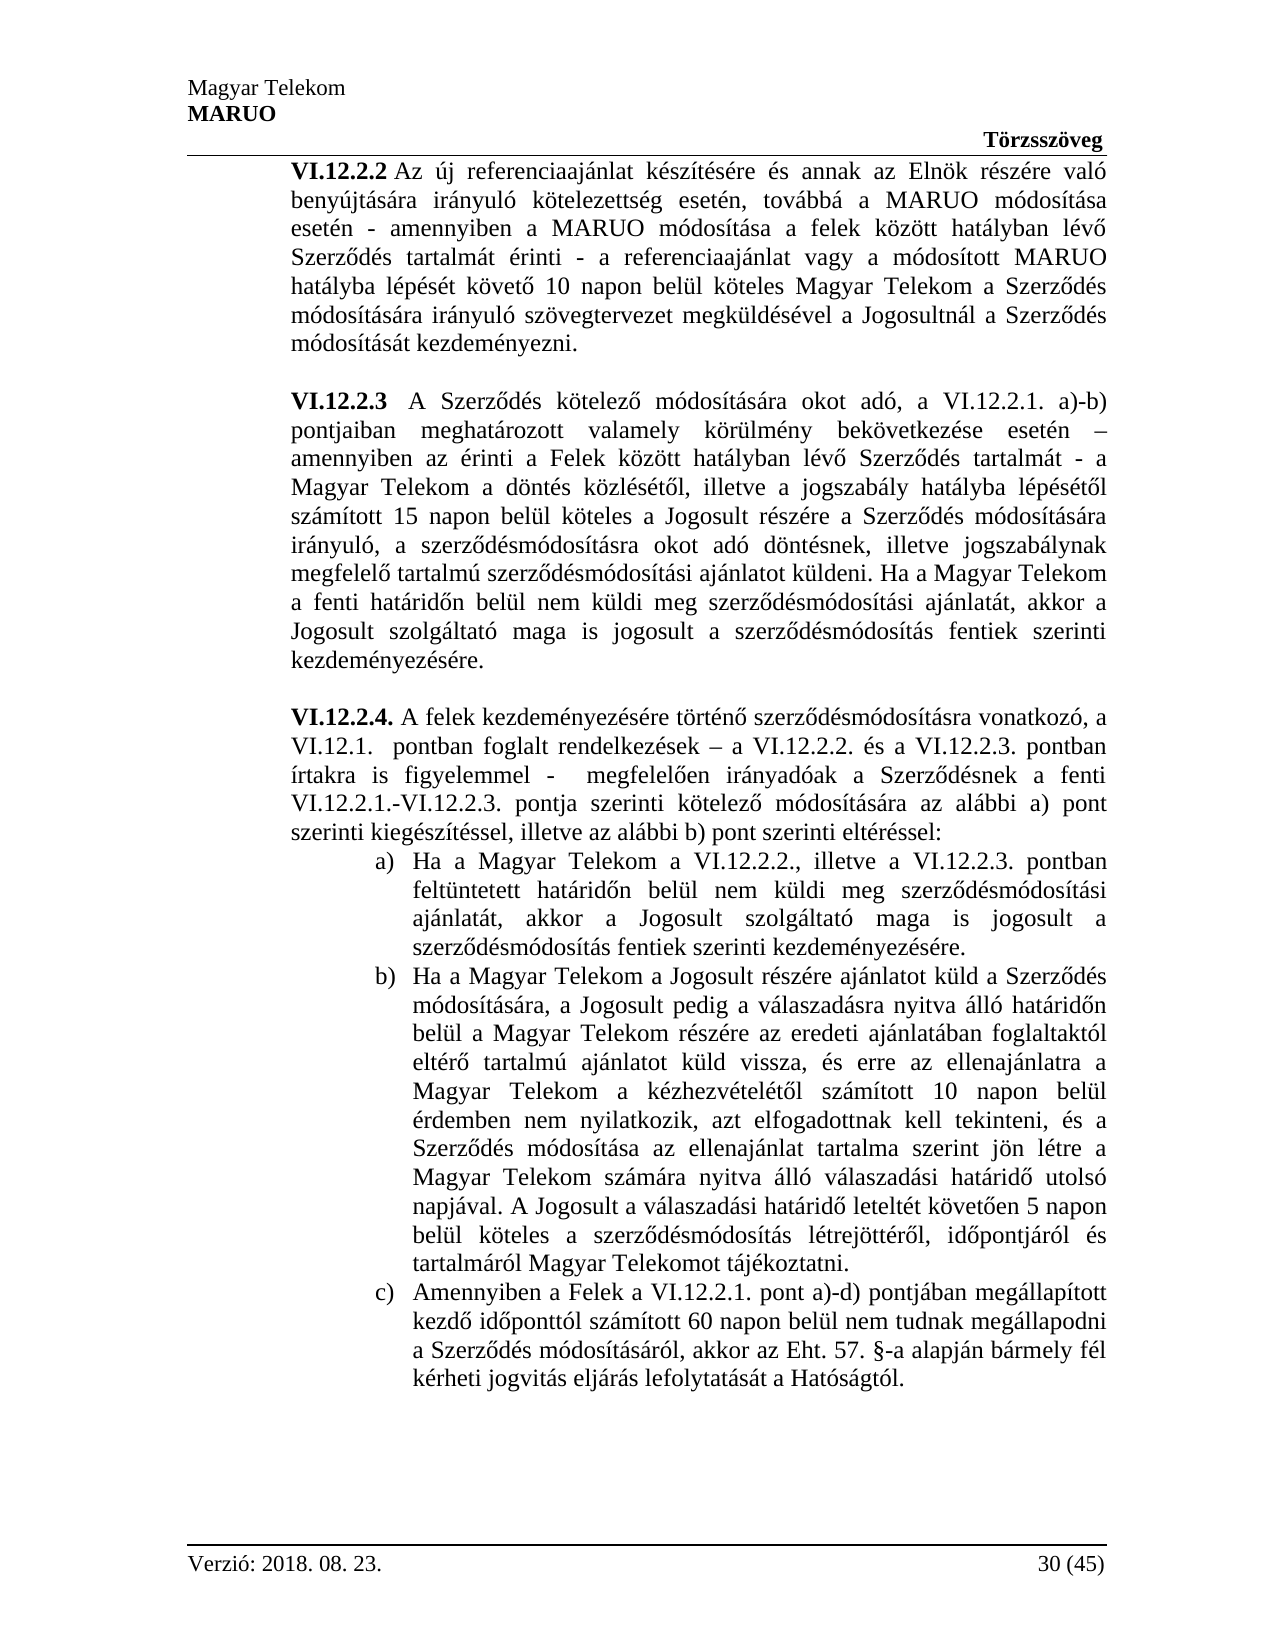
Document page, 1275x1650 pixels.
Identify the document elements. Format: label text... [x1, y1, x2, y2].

text a) Ha a Magyar Telekom a VI.12.2.2., illetve a VI.12.2.3. pontban feltüntetett határidőn belül nem küldi meg szerződésmódosítási ajánlatát, akkor a Jogosult szolgáltató maga is jogosult a szerződésmódosítás fentiek szerinti kezdeményezésére. [375, 846, 1107, 961]
text VI.12.2.2 Az új referenciaajánlat készítésére és annak az Elnök részére való benyújtására irányuló kötelezettség esetén, továbbá a MARUO módosítása esetén - amennyiben a MARUO módosítása a felek között hatályban lévő Szerződés tartalmát érinti - a referenciaajánlat vagy a módosított MARUO hatályba lépését követő 10 napon belül köteles Magyar Telekom a Szerződés módosítására irányuló szövegtervezet megküldésével a Jogosultnál a Szerződés módosítását kezdeményezni. [291, 156, 1107, 357]
text VI.12.2.4. A felek kezdeményezésére történő szerződésmódosításra vonatkozó, a VI.12.1. pontban foglalt rendelkezések – a VI.12.2.2. és a VI.12.2.3. pontban írtakra is figyelemmel - megfelelően irányadóak a Szerződésnek a fenti VI.12.2.1.-VI.12.2.3. pontja szerinti kötelező módosítására az alábbi a) pont szerinti kiegészítéssel, illetve az alábbi b) pont szerinti eltéréssel: [291, 702, 1107, 846]
text b) Ha a Magyar Telekom a Jogosult részére ajánlatot küld a Szerződés módosítására, a Jogosult pedig a válaszadásra nyitva álló határidőn belül a Magyar Telekom részére az eredeti ajánlatában foglaltaktól eltérő tartalmú ajánlatot küld vissza, és erre az ellenajánlatra a Magyar Telekom a kézhezvételétől számított 10 napon belül érdemben nem nyilatkozik, azt elfogadottnak kell tekinteni, és a Szerződés módosítása az ellenajánlat tartalma szerint jön létre a Magyar Telekom számára nyitva álló válaszadási határidő utolsó napjával. A Jogosult a válaszadási határidő leteltét követően 5 napon belül köteles a szerződésmódosítás létrejöttéről, időpontjáról és tartalmáról Magyar Telekomot tájékoztatni. [375, 961, 1107, 1277]
text VI.12.2.3 A Szerződés kötelező módosítására okot adó, a VI.12.2.1. a)-b) pontjaiban meghatározott valamely körülmény bekövetkezése esetén – amennyiben az érinti a Felek között hatályban lévő Szerződés tartalmát - a Magyar Telekom a döntés közlésétől, illetve a jogszabály hatályba lépésétől számított 15 napon belül köteles a Jogosult részére a Szerződés módosítására irányuló, a szerződésmódosításra okot adó döntésnek, illetve jogszabálynak megfelelő tartalmú szerződésmódosítási ajánlatot küldeni. Ha a Magyar Telekom a fenti határidőn belül nem küldi meg szerződésmódosítási ajánlatát, akkor a Jogosult szolgáltató maga is jogosult a szerződésmódosítás fentiek szerinti kezdeményezésére. [291, 386, 1107, 673]
text c) Amennyiben a Felek a VI.12.2.1. pont a)-d) pontjában megállapított kezdő időponttól számított 60 napon belül nem tudnak megállapodni a Szerződés módosításáról, akkor az Eht. 57. §-a alapján bármely fél kérheti jogvitás eljárás lefolytatását a Hatóságtól. [375, 1277, 1107, 1392]
